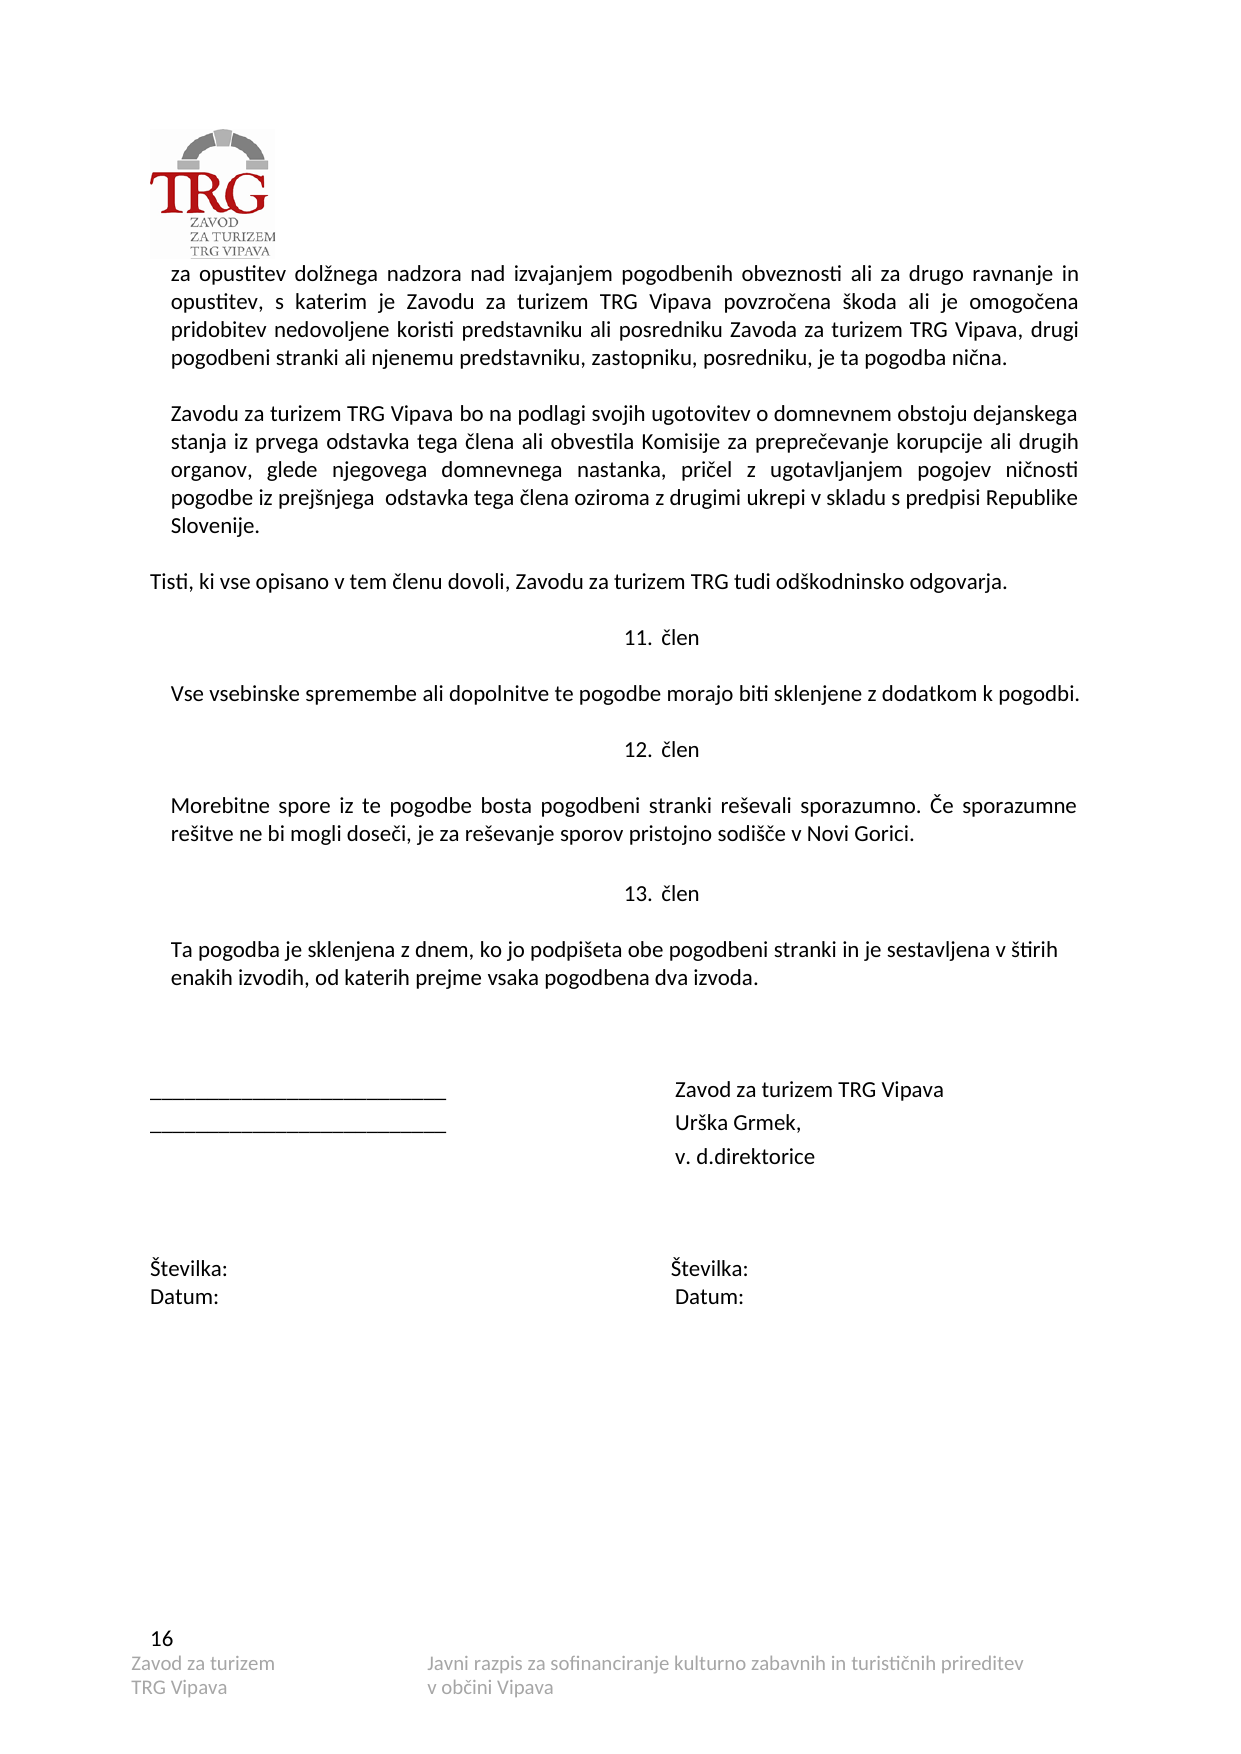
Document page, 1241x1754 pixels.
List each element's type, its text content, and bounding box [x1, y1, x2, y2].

list člen [624, 879, 1090, 907]
text Zavodu za turizem TRG Vipava bo na podlagi svojih ugotovitev o domnevnem obstoju dejanskega stanja iz prvega odstavka tega člena ali obvestila Komisije za preprečevanje korupcije ali drugih organov, glede njegovega domnevnega nastanka, pričel z ugotavljanjem pogojev ničnosti pogodbe iz prejšnjega odstavka tega člena oziroma z drugimi ukrepi v skladu s predpisi Republike Slovenije. [171, 399, 1079, 539]
text Morebitne spore iz te pogodbe bosta pogodbeni stranki reševali sporazumno. Če sporazumne rešitve ne bi mogli doseči, je za reševanje sporov pristojno sodišče v Novi Gorici. [170, 791, 1079, 847]
text Datum: Datum: [150, 1282, 1090, 1310]
picture [150, 129, 275, 259]
text Številka: Številka: [150, 1254, 1090, 1282]
text Vse vsebinske spremembe ali dopolnitve te pogodbe morajo biti sklenjene z dodatkom k pogodbi. [171, 679, 1090, 707]
text __________________________ Zavod za turizem TRG Vipava [150, 1075, 1090, 1103]
list člen [624, 623, 1090, 651]
list člen [624, 735, 1090, 763]
text Ta pogodba je sklenjena z dnem, ko jo podpišeta obe pogodbeni stranki in je sestavljena v štirih enakih izvodih, od katerih prejme vsaka pogodbena dva izvoda. [171, 935, 1090, 991]
text __________________________ Urška Grmek, [150, 1108, 891, 1137]
text v. d.direktorice [675, 1142, 891, 1170]
text Tisti, ki vse opisano v tem členu dovoli, Zavodu za turizem TRG tudi odškodninsko odgovarja. [150, 567, 1090, 595]
